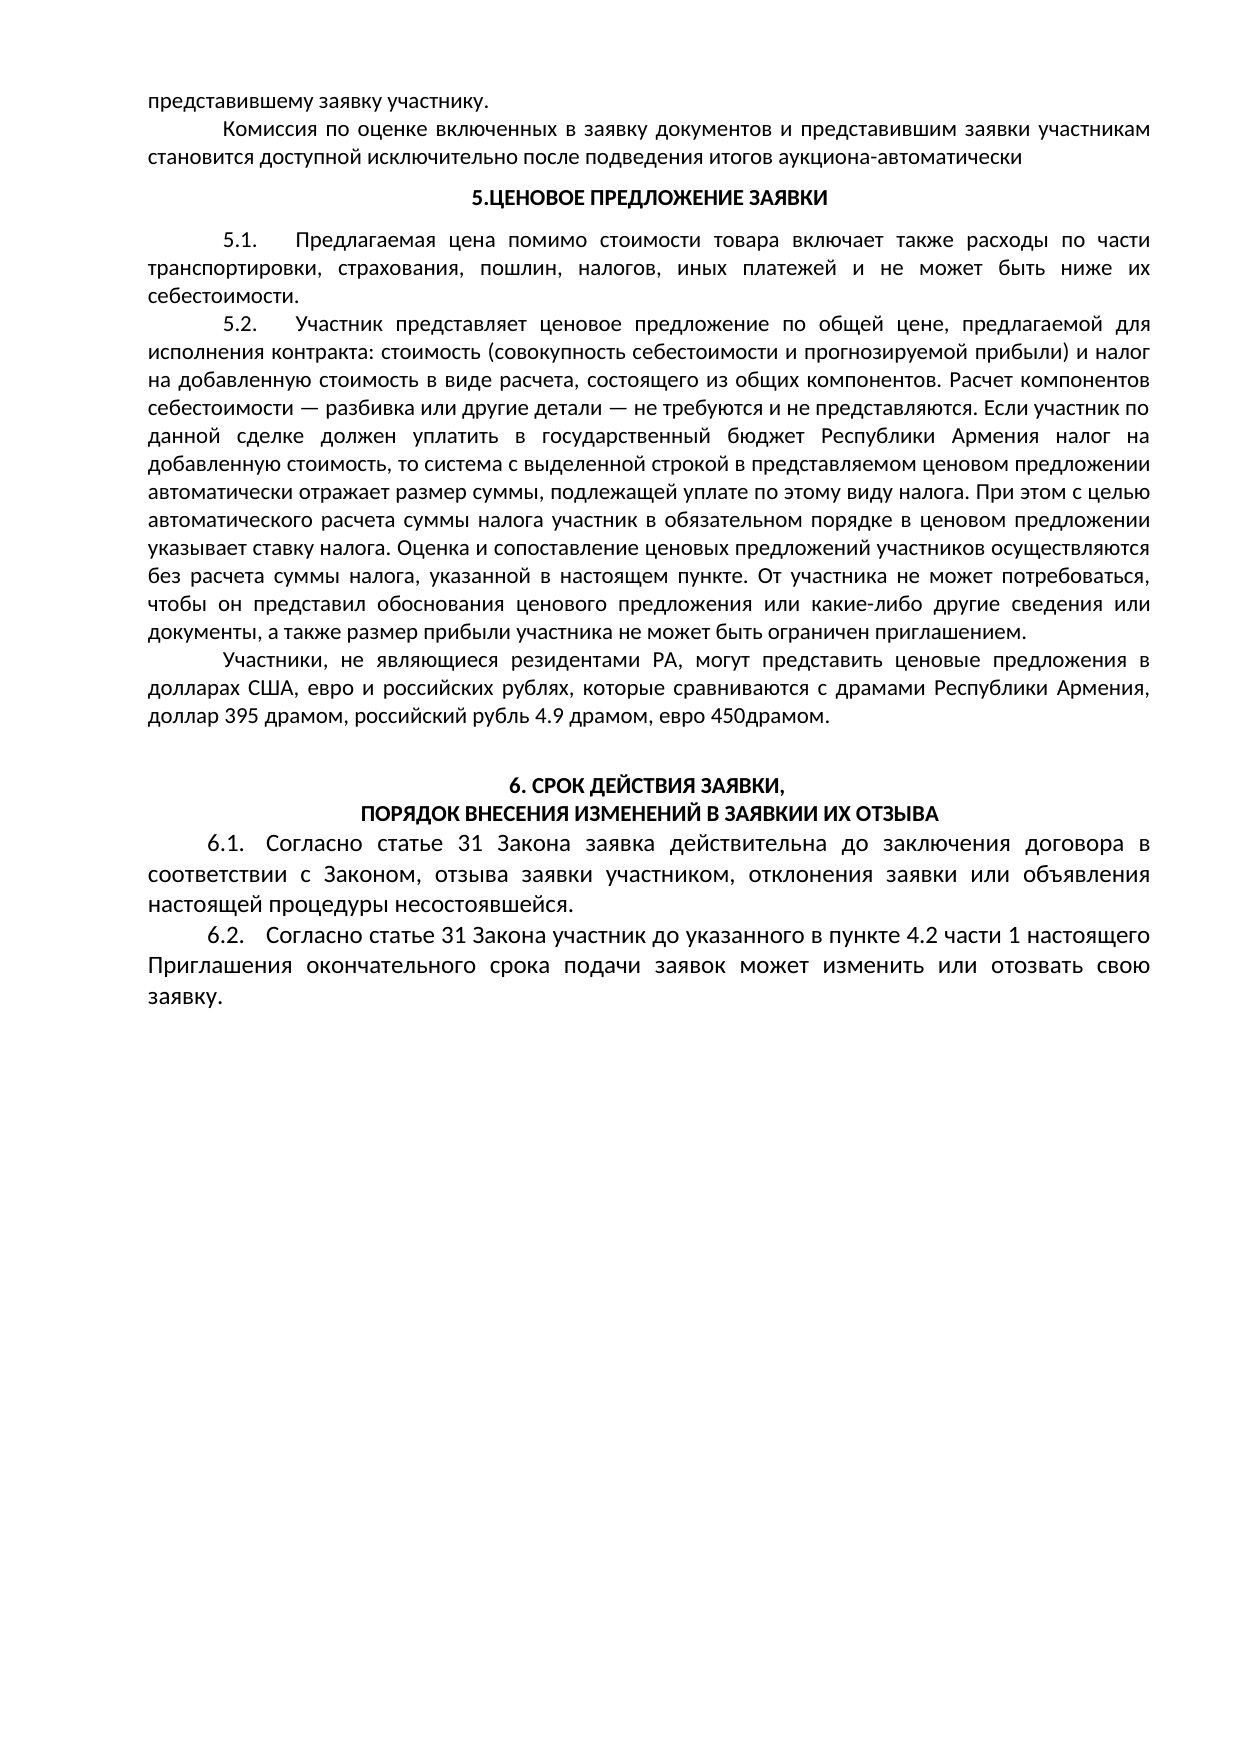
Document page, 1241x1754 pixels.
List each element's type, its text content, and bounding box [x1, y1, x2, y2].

text 5.1. Предлагаемая цена помимо стоимости товара включает также расходы по части транспортировки, страхования, пошлин, налогов, иных платежей и не может быть ниже их себестоимости. [148, 225, 1152, 309]
text 5.ЦЕНОВОЕ ПРЕДЛОЖЕНИЕ ЗАЯВКИ [148, 183, 1152, 211]
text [148, 86, 1152, 114]
text 6.1. Согласно статье 31 Закона заявка действительна до заключения договора в соответствии с Законом, отзыва заявки участником, отклонения заявки или объявления настоящей процедуры несостоявшейся. [148, 827, 1152, 919]
text Комиссия по оценке включенных в заявку документов и представившим заявки участникам становится доступной исключительно после подведения итогов аукциона-автоматически [148, 114, 1152, 171]
text 5.2. Участник представляет ценовое предложение по общей цене, предлагаемой для исполнения контракта: стоимость (совокупность себестоимости и прогнозируемой прибыли) и налог на добавленную стоимость в виде расчета, состоящего из общих компонентов. Расчет компонентов себестоимости — разбивка или другие детали — не требуются и не представляются. Если участник по данной сделке должен уплатить в государственный бюджет Республики Армения налог на добавленную стоимость, то система с выделенной строкой в представляемом ценовом предложении автоматически отражает размер суммы, подлежащей уплате по этому виду налога. При этом с целью автоматического расчета суммы налога участник в обязательном порядке в ценовом предложении указывает ставку налога. Оценка и сопоставление ценовых предложений участников осуществляются без расчета суммы налога, указанной в настоящем пункте. От участника не может потребоваться, чтобы он представил обоснования ценового предложения или какие-либо другие сведения или документы, а также размер прибыли участника не может быть ограничен приглашением. [148, 309, 1152, 645]
text Участники, не являющиеся резидентами РА, могут представить ценовые предложения в долларах США, евро и российских рублях, которые сравниваются с драмами Республики Армения, доллар 395 драмом, российский рубль 4.9 драмом, евро 450драмом. [148, 645, 1152, 729]
text 6. СРОК ДЕЙСТВИЯ ЗАЯВКИ, ПОРЯДОК ВНЕСЕНИЯ ИЗМЕНЕНИЙ В ЗАЯВКИИ ИХ ОТЗЫВА [207, 771, 1093, 827]
text 6.2. Согласно статье 31 Закона участник до указанного в пункте 4.2 части 1 настоящего Приглашения окончательного срока подачи заявок может изменить или отозвать свою заявку. [148, 919, 1152, 1011]
